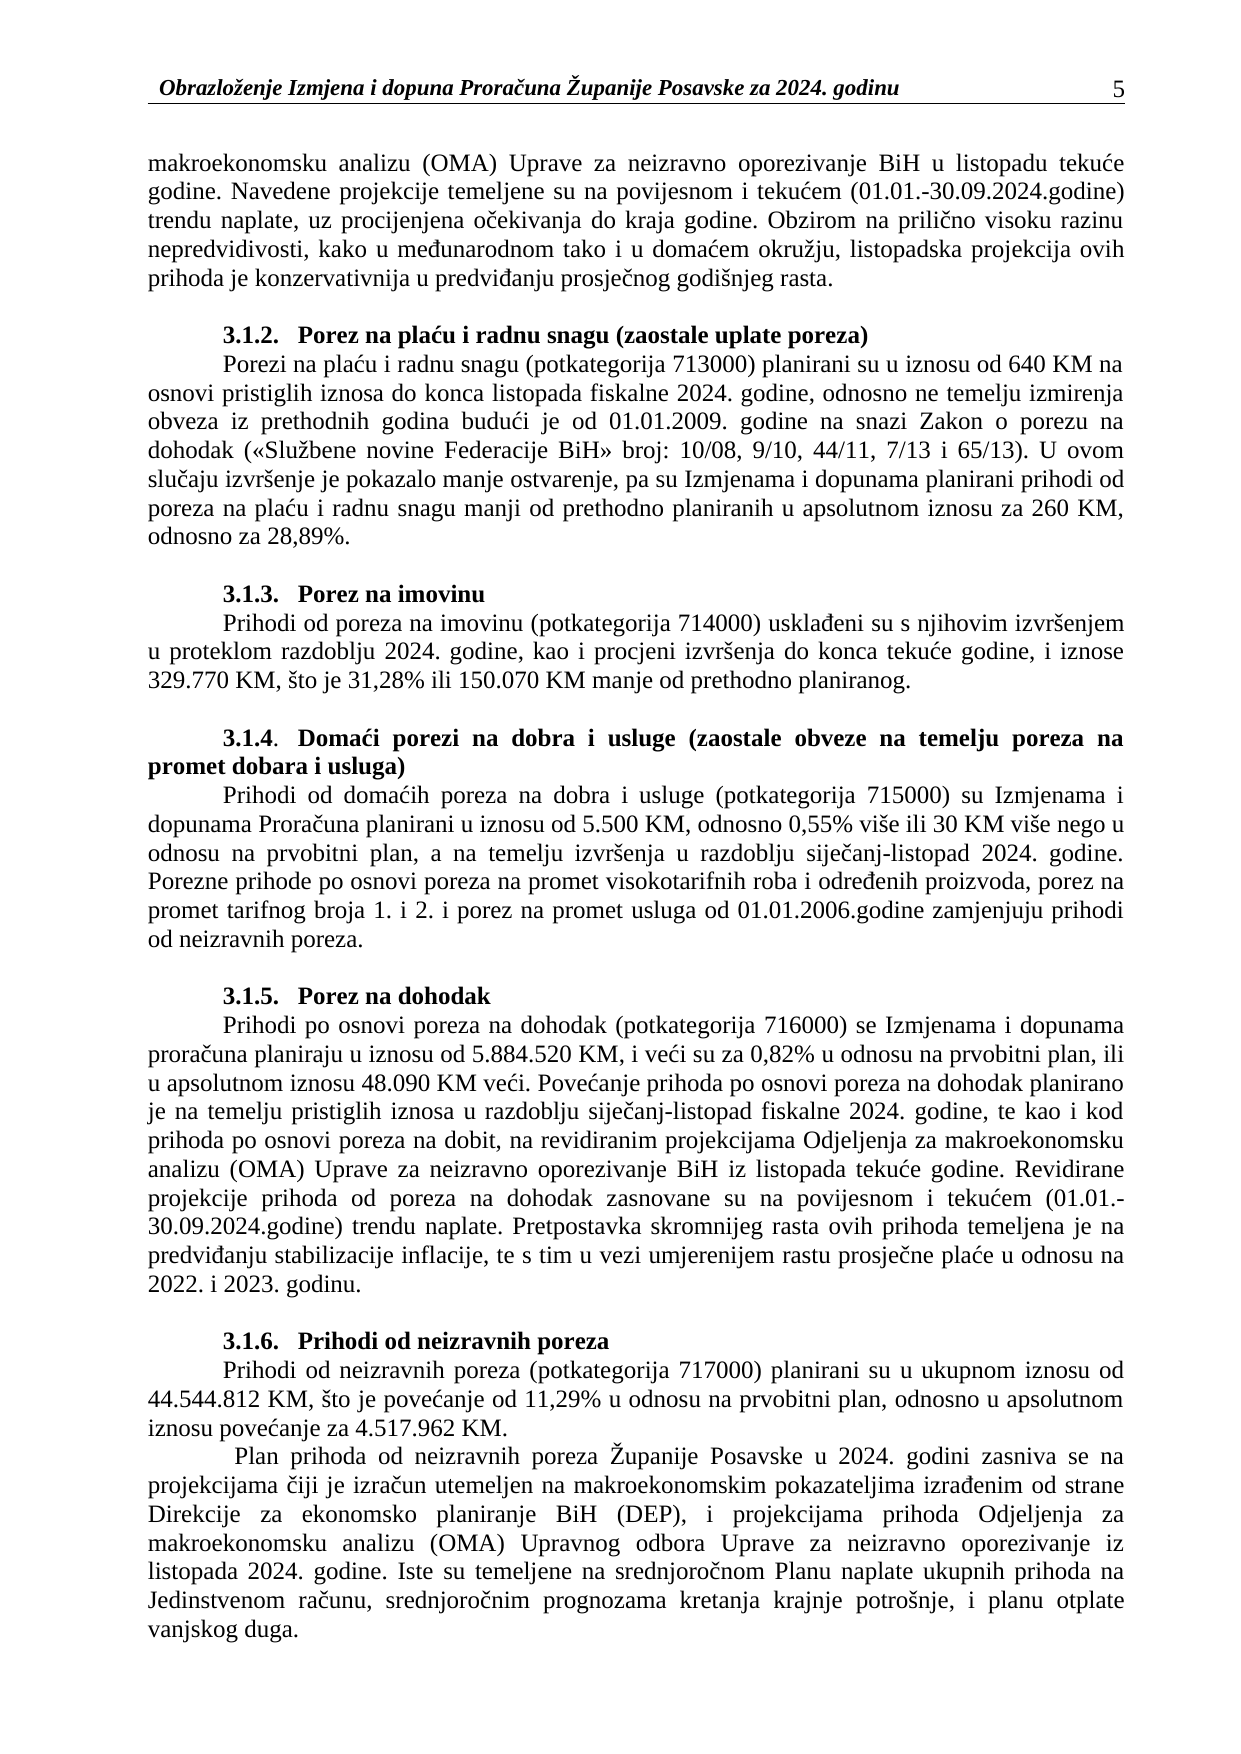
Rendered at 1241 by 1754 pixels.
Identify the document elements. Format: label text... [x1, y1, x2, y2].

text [148, 148, 1125, 291]
text 3.1.5. Porez na dohodak [148, 981, 1125, 1010]
subtitle 3.1.3. Porez na imovinu [148, 579, 1125, 608]
text Prihodi od domaćih poreza na dobra i usluge (potkategorija 715000) su Izmjenama i dopunama Proračuna planirani u iznosu od 5.500 KM, odnosno 0,55% više ili 30 KM više nego u odnosu na prvobitni plan, a na temelju izvršenja u razdoblju siječanj-listopad 2024. godine. Porezne prihode po osnovi poreza na promet visokotarifnih roba i određenih proizvoda, porez na promet tarifnog broja 1. i 2. i porez na promet usluga od 01.01.2006.godine zamjenjuju prihodi od neizravnih poreza. [148, 780, 1125, 953]
text Porezi na plaću i radnu snagu (potkategorija 713000) planirani su u iznosu od 640 KM na osnovi pristiglih iznosa do konca listopada fiskalne 2024. godine, odnosno ne temelju izmirenja obveza iz prethodnih godina budući je od 01.01.2009. godine na snazi Zakon o porezu na dohodak («Službene novine Federacije BiH» broj: 10/08, 9/10, 44/11, 7/13 i 65/13). U ovom slučaju izvršenje je pokazalo manje ostvarenje, pa su Izmjenama i dopunama planirani prihodi od poreza na plaću i radnu snagu manji od prethodno planiranih u apsolutnom iznosu za 260 KM, odnosno za 28,89%. [148, 349, 1125, 550]
subtitle 3.1.2. Porez na plaću i radnu snagu (zaostale uplate poreza) [148, 320, 1125, 349]
text Plan prihoda od neizravnih poreza Županije Posavske u 2024. godini zasniva se na projekcijama čiji je izračun utemeljen na makroekonomskim pokazateljima izrađenim od strane Direkcije za ekonomsko planiranje BiH (DEP), i projekcijama prihoda Odjeljenja za makroekonomsku analizu (OMA) Upravnog odbora Uprave za neizravno oporezivanje iz listopada 2024. godine. Iste su temeljene na srednjoročnom Planu naplate ukupnih prihoda na Jedinstvenom računu, srednjoročnim prognozama kretanja krajnje potrošnje, i planu otplate vanjskog duga. [148, 1441, 1125, 1643]
text Prihodi od neizravnih poreza (potkategorija 717000) planirani su u ukupnom iznosu od 44.544.812 KM, što je povećanje od 11,29% u odnosu na prvobitni plan, odnosno u apsolutnom iznosu povećanje za 4.517.962 KM. [148, 1355, 1125, 1441]
text Prihodi po osnovi poreza na dohodak (potkategorija 716000) se Izmjenama i dopunama proračuna planiraju u iznosu od 5.884.520 KM, i veći su za 0,82% u odnosu na prvobitni plan, ili u apsolutnom iznosu 48.090 KM veći. Povećanje prihoda po osnovi poreza na dohodak planirano je na temelju pristiglih iznosa u razdoblju siječanj-listopad fiskalne 2024. godine, te kao i kod prihoda po osnovi poreza na dobit, na revidiranim projekcijama Odjeljenja za makroekonomsku analizu (OMA) Uprave za neizravno oporezivanje BiH iz listopada tekuće godine. Revidirane projekcije prihoda od poreza na dohodak zasnovane su na povijesnom i tekućem (01.01.-30.09.2024.godine) trendu naplate. Pretpostavka skromnijeg rasta ovih prihoda temeljena je na predviđanju stabilizacije inflacije, te s tim u vezi umjerenijem rastu prosječne plaće u odnosu na 2022. i 2023. godinu. [148, 1010, 1125, 1298]
text Prihodi od poreza na imovinu (potkategorija 714000) usklađeni su s njihovim izvršenjem u proteklom razdoblju 2024. godine, kao i procjeni izvršenja do konca tekuće godine, i iznose 329.770 KM, što je 31,28% ili 150.070 KM manje od prethodno planiranog. [148, 608, 1125, 694]
subtitle 3.1.6. Prihodi od neizravnih poreza [148, 1326, 1125, 1355]
text 3.1.4. Domaći porezi na dobra i usluge (zaostale obveze na temelju poreza na promet dobara i usluga) [148, 723, 1125, 780]
